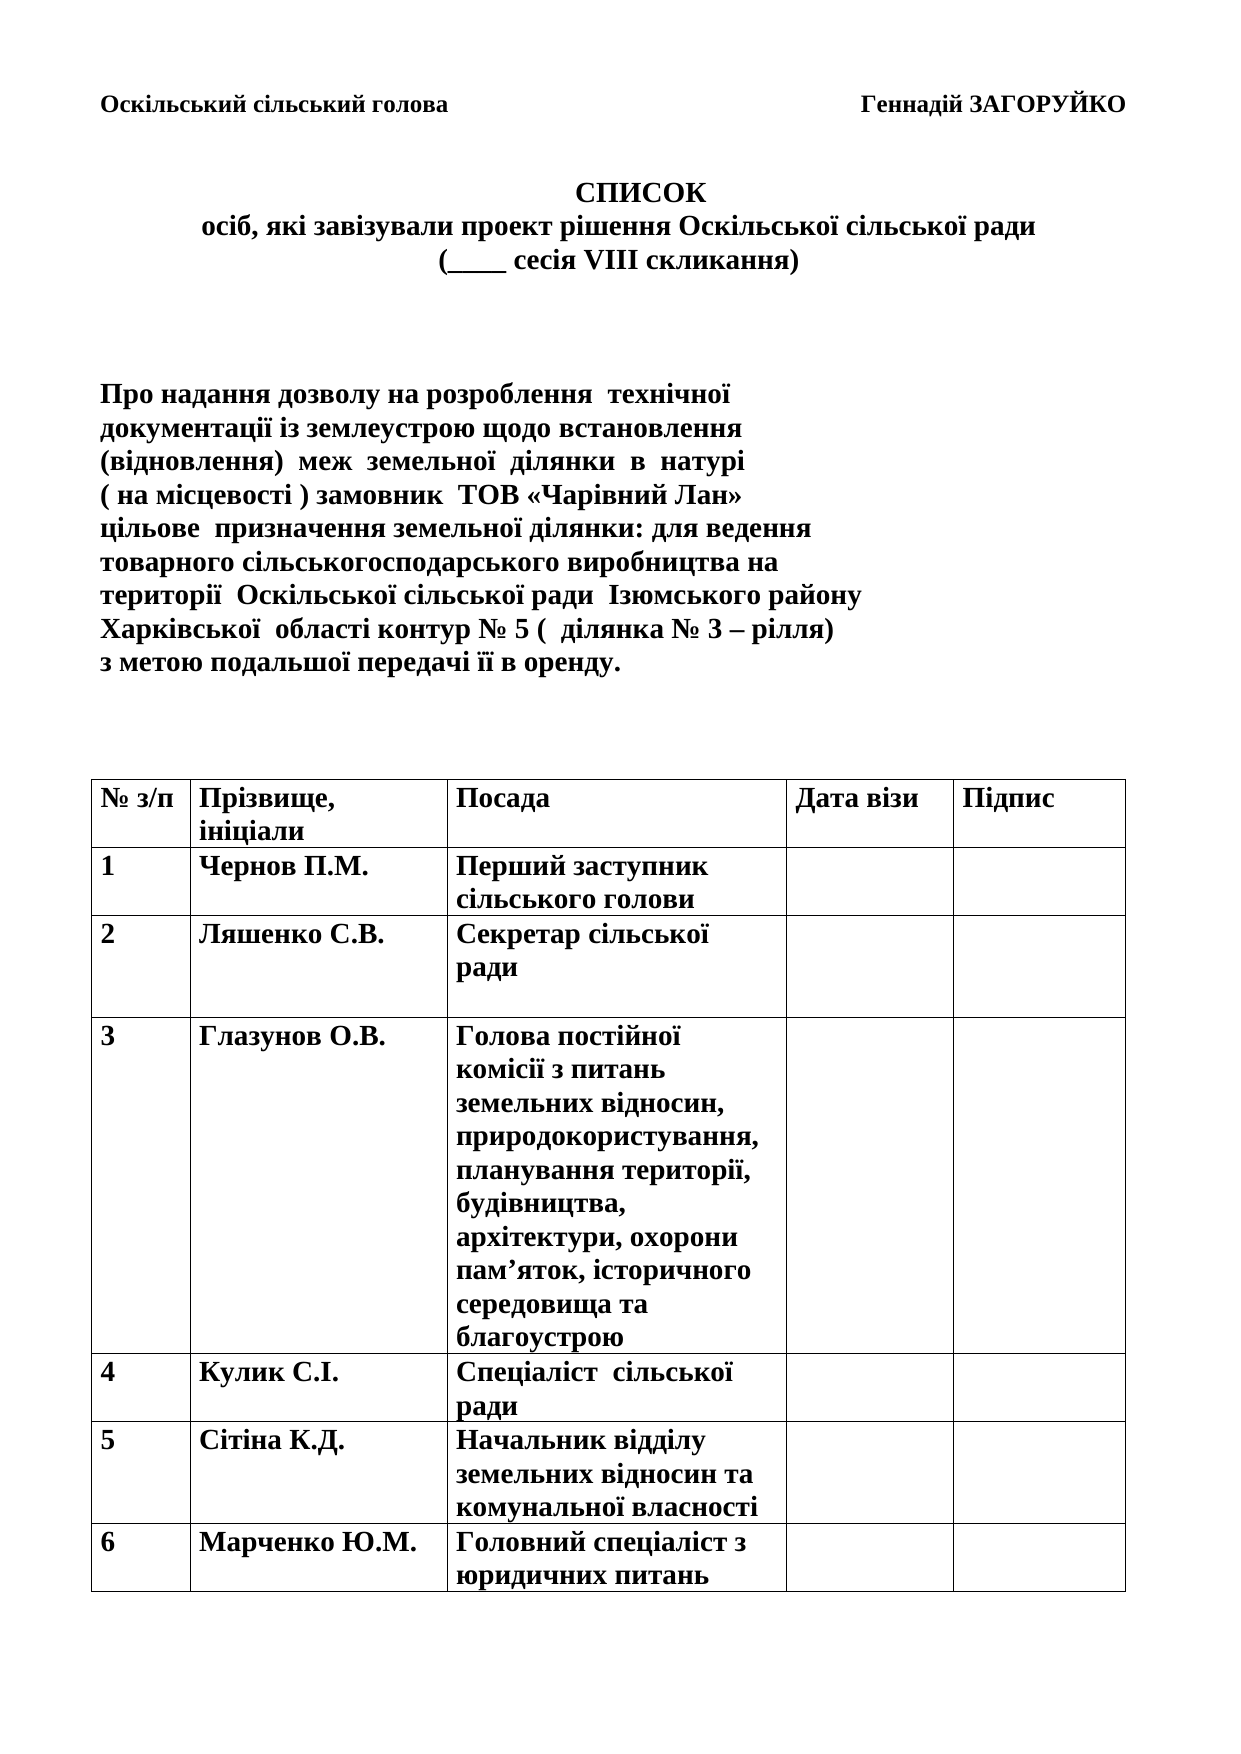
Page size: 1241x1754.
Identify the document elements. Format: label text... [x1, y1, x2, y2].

table_cell Перший заступник сільського голови [448, 848, 786, 915]
table_cell Ляшенко С.В. [191, 916, 447, 1017]
text ( на місцевості ) замовник ТОВ «Чарівний Лан» [100, 477, 1137, 510]
text товарного сільськогосподарського виробництва на [100, 544, 1137, 577]
table_cell Сітіна К.Д. [191, 1422, 447, 1523]
table_cell [954, 848, 1125, 915]
table_cell Секретар сільської ради [448, 916, 786, 1017]
table_header Підпис [954, 780, 1125, 847]
table_cell [787, 916, 953, 1017]
text цільове призначення земельної ділянки: для ведення [100, 510, 1137, 544]
table_cell Головний спеціаліст з юридичних питань [448, 1524, 786, 1591]
table_cell [954, 1422, 1125, 1523]
table_cell 6 [92, 1524, 190, 1591]
text території Оскільської сільської ради Ізюмського району [100, 577, 1137, 611]
table_cell [787, 1354, 953, 1421]
table_header № з/п [92, 780, 190, 847]
text документації із землеустрою щодо встановлення [100, 410, 1137, 443]
text СПИСОК [100, 175, 1137, 208]
table_cell Чернов П.М. [191, 848, 447, 915]
table_cell Спеціаліст сільської ради [448, 1354, 786, 1421]
text Оскільський сільський голова Геннадій ЗАГОРУЙКО [100, 89, 1137, 117]
table_cell Глазунов О.В. [191, 1018, 447, 1353]
table_cell 2 [92, 916, 190, 1017]
table_cell 1 [92, 848, 190, 915]
table_cell [954, 916, 1125, 1017]
text осіб, які завізували проект рішення Оскільської сільської ради [100, 208, 1137, 242]
table_cell [954, 1018, 1125, 1353]
table_header Дата візи [787, 780, 953, 847]
table_cell [787, 1422, 953, 1523]
table_header Прізвище, ініціали [191, 780, 447, 847]
table_cell [787, 1018, 953, 1353]
text з метою подальшої передачі її в оренду. [100, 644, 1137, 678]
table_cell 5 [92, 1422, 190, 1523]
text (____ сесія VIІІ скликання) [100, 242, 1137, 276]
table_cell Голова постійної комісії з питань земельних відносин, природокористування, планування території, будівництва, архітектури, охорони пам’яток, історичного середовища та благоустрою [448, 1018, 786, 1353]
text Харківської області контур № 5 ( ділянка № 3 – рілля) [100, 611, 1137, 644]
text Про надання дозволу на розроблення технічної [100, 376, 1137, 410]
table_cell Марченко Ю.М. [191, 1524, 447, 1591]
table_cell Начальник відділу земельних відносин та комунальної власності [448, 1422, 786, 1523]
table_cell 4 [92, 1354, 190, 1421]
table_cell [954, 1524, 1125, 1591]
table_cell [787, 848, 953, 915]
table_cell Кулик С.І. [191, 1354, 447, 1421]
table_header Посада [448, 780, 786, 847]
table_cell [954, 1354, 1125, 1421]
table_cell [787, 1524, 953, 1591]
text (відновлення) меж земельної ділянки в натурі [100, 443, 1137, 477]
table_cell 3 [92, 1018, 190, 1353]
